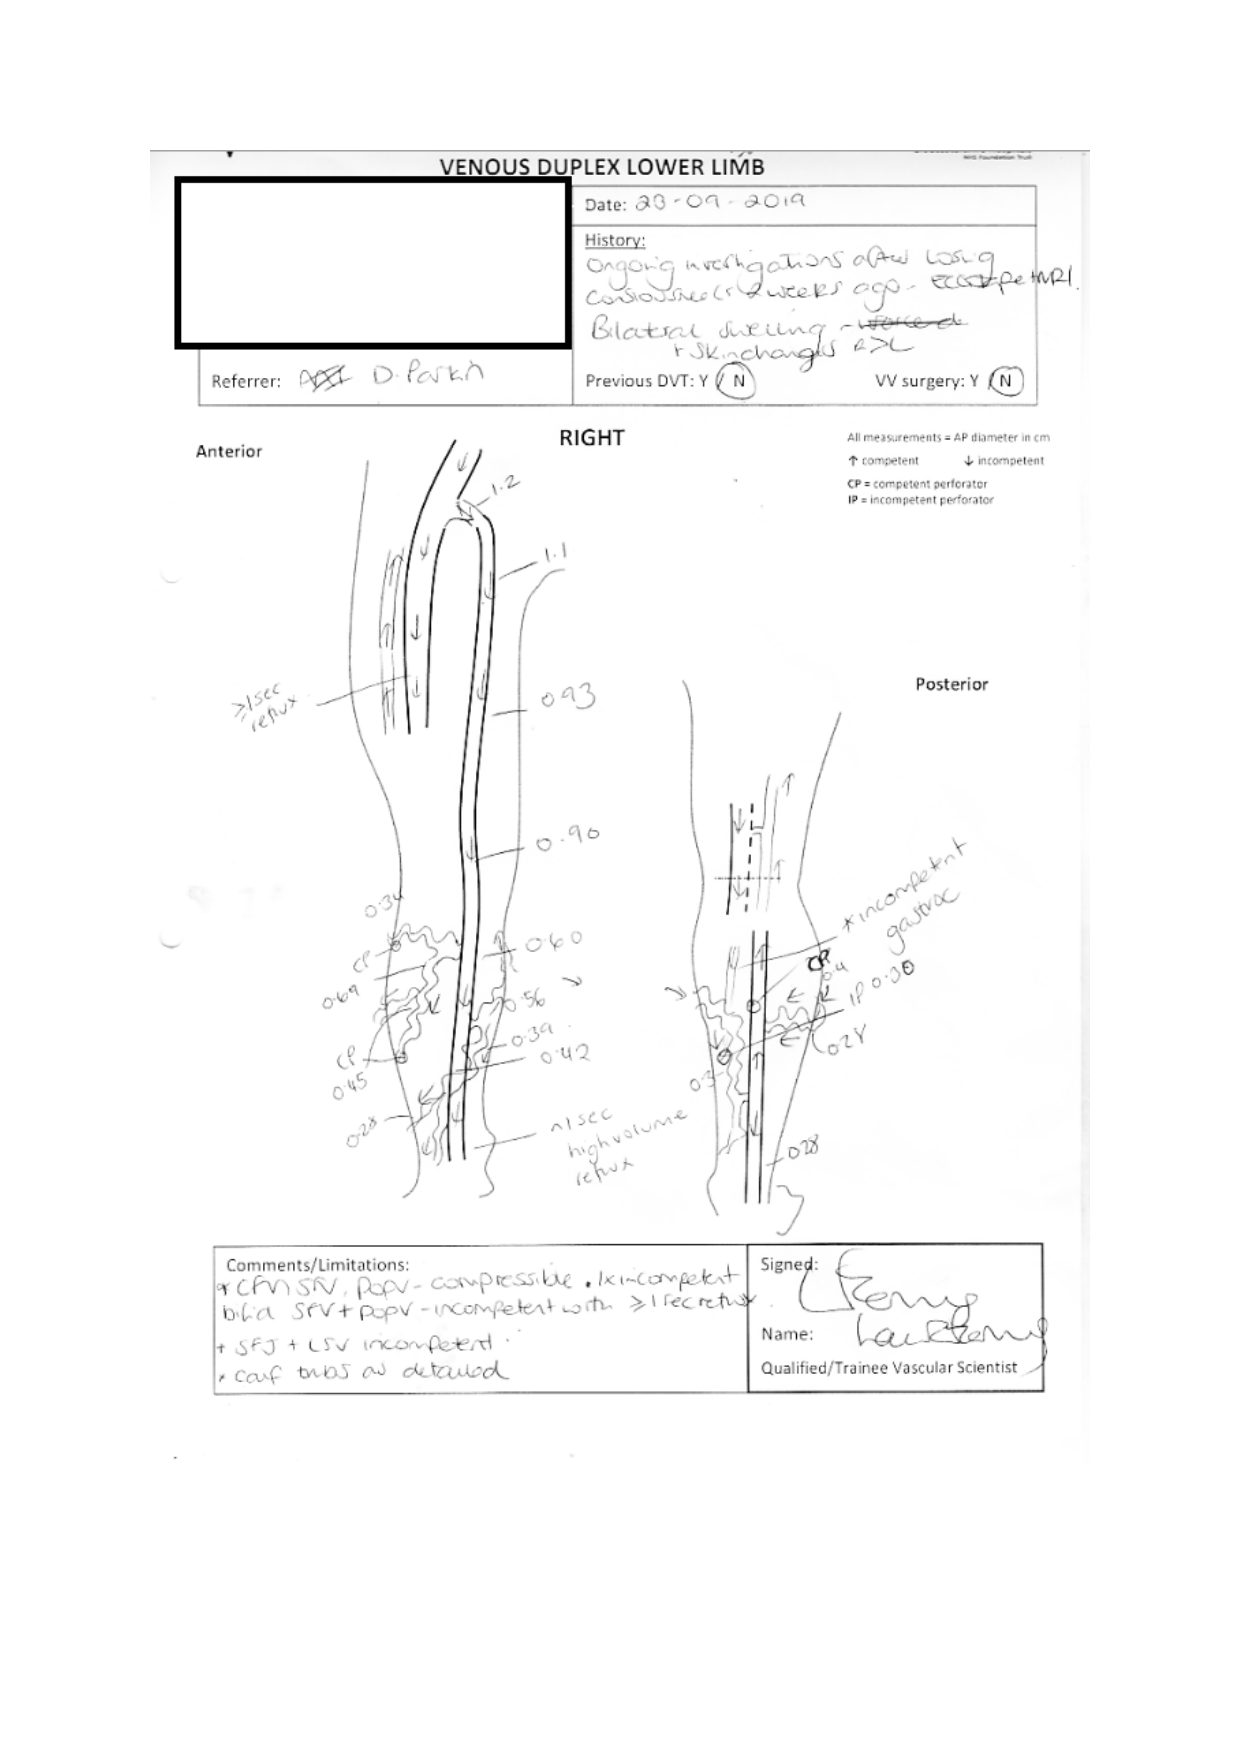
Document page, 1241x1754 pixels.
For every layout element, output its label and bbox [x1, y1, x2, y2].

picture [150, 150, 1090, 1464]
